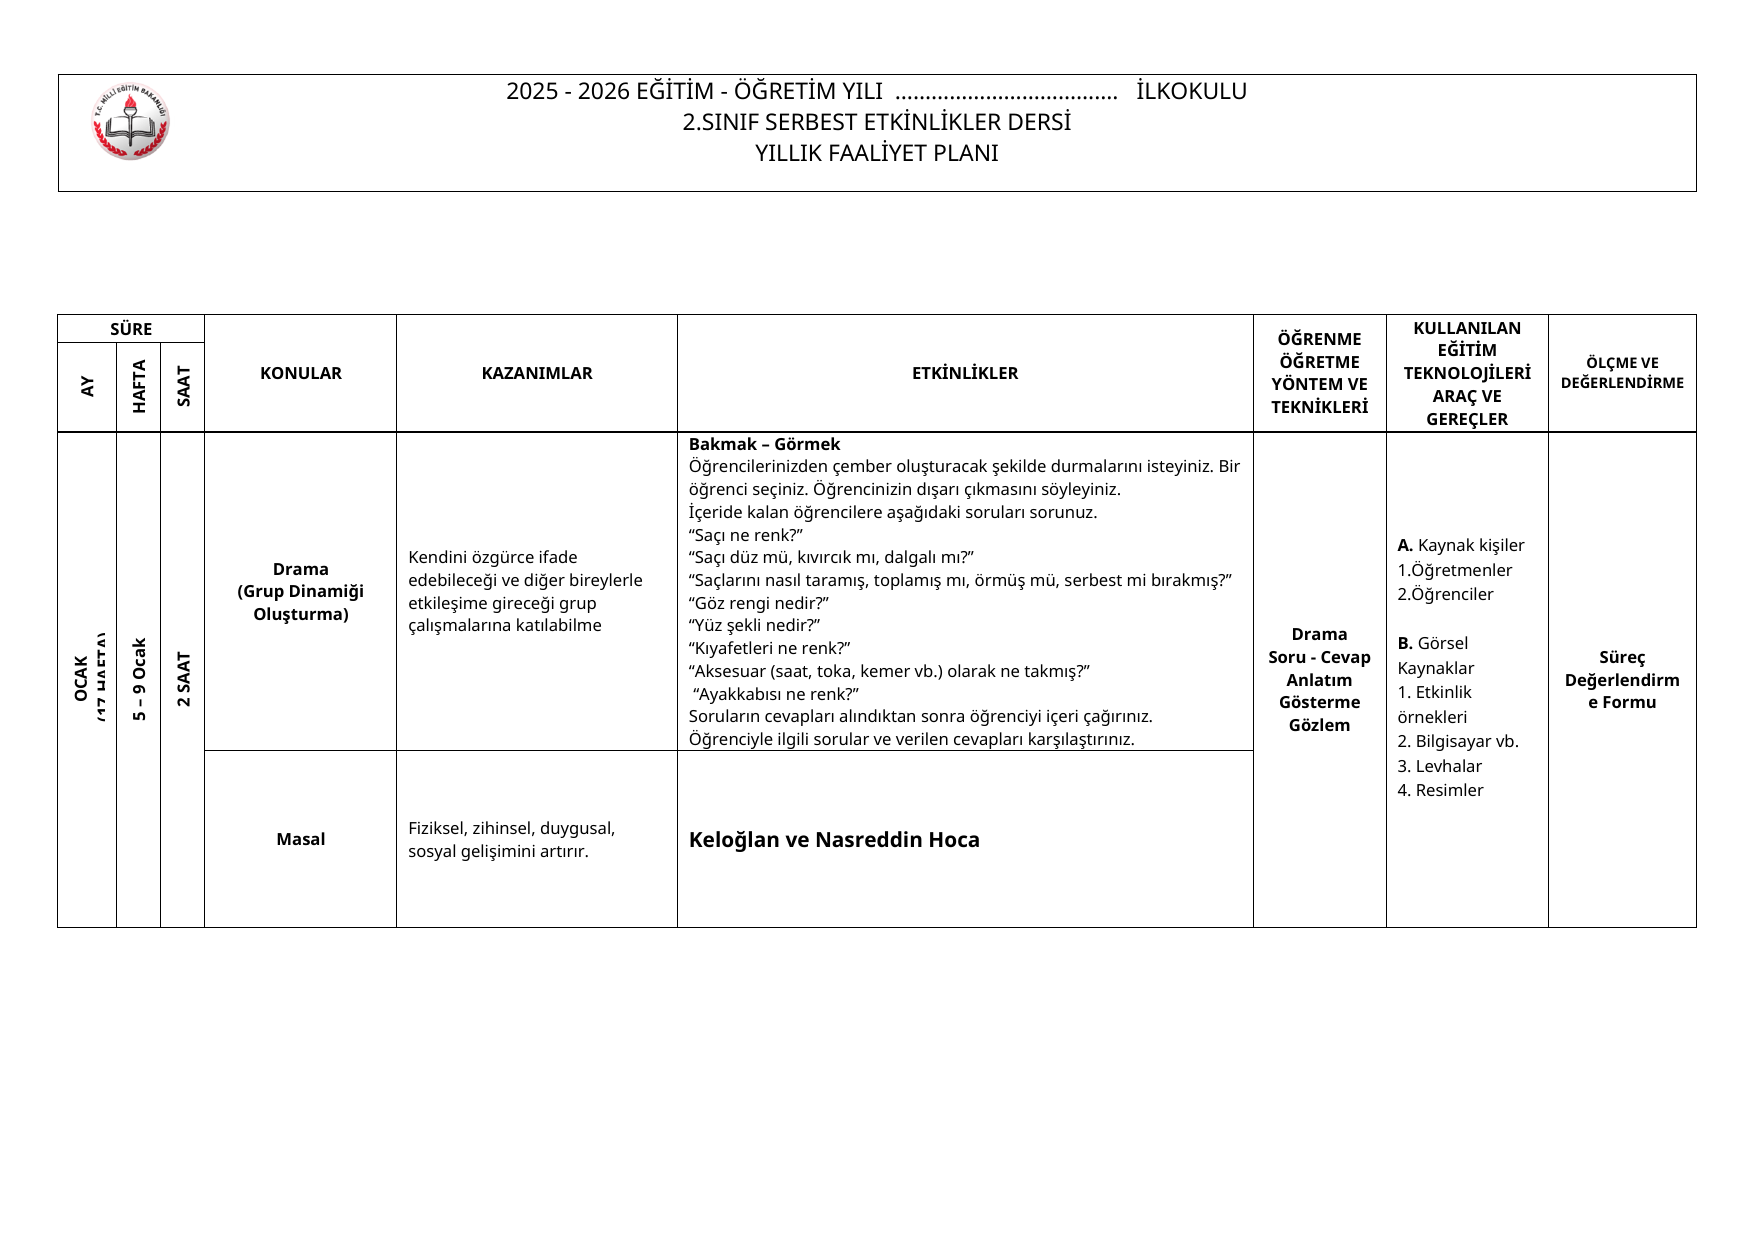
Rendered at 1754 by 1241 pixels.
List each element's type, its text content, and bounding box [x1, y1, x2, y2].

table_cell 5 – 9 Ocak [117, 433, 160, 927]
table_header KAZANIMLAR [397, 315, 677, 431]
table_cell Kendini özgürce ifade edebileceği ve diğer bireylerle etkileşime gireceği grup çalışmalarına katılabilme [397, 433, 677, 750]
table_cell Bakmak – Görmek Öğrencilerinizden çember oluşturacak şekilde durmalarını isteyiniz. Bir öğrenci seçiniz. Öğrencinizin dışarı çıkmasını söyleyiniz. İçeride kalan öğrencilere aşağıdaki soruları sorunuz. “Saçı ne renk?” “Saçı düz mü, kıvırcık mı, dalgalı mı?” “Saçlarını nasıl taramış, toplamış mı, örmüş mü, serbest mi bırakmış?” “Göz rengi nedir?” “Yüz şekli nedir?” “Kıyafetleri ne renk?” “Aksesuar (saat, toka, kemer vb.) olarak ne takmış?” “Ayakkabısı ne renk?” Soruların cevapları alındıktan sonra öğrenciyi içeri çağırınız. Öğrenciyle ilgili sorular ve verilen cevapları karşılaştırınız. [678, 433, 1253, 750]
table_cell Drama Soru - Cevap Anlatım Gösterme Gözlem [1254, 433, 1386, 927]
table_cell 2 SAAT [161, 433, 204, 927]
table_header ÖLÇME VE DEĞERLENDİRME [1549, 315, 1696, 431]
table_cell A. Kaynak kişiler 1.Öğretmenler 2.Öğrenciler B. Görsel Kaynaklar 1. Etkinlik örnekleri 2. Bilgisayar vb. 3. Levhalar 4. Resimler [1387, 433, 1548, 927]
table_cell Keloğlan ve Nasreddin Hoca [678, 751, 1253, 927]
table_cell Masal [205, 751, 396, 927]
table_cell SAAT [161, 343, 204, 431]
table_header KONULAR [205, 315, 396, 431]
table_header SÜRE [58, 315, 204, 342]
table_cell Süreç Değerlendirme Formu [1549, 433, 1696, 927]
table_cell OCAK (17.HAFTA) [58, 433, 116, 927]
table_cell HAFTA [117, 343, 160, 431]
table_header ÖĞRENME ÖĞRETME YÖNTEM VE TEKNİKLERİ [1254, 315, 1386, 431]
table_header KULLANILAN EĞİTİM TEKNOLOJİLERİ ARAÇ VE GEREÇLER [1387, 315, 1548, 431]
table_cell AY [58, 343, 116, 431]
table_cell Drama (Grup Dinamiği Oluşturma) [205, 433, 396, 750]
picture [85, 77, 175, 167]
table_header ETKİNLİKLER [678, 315, 1253, 431]
table_cell Fiziksel, zihinsel, duygusal, sosyal gelişimini artırır. [397, 751, 677, 927]
